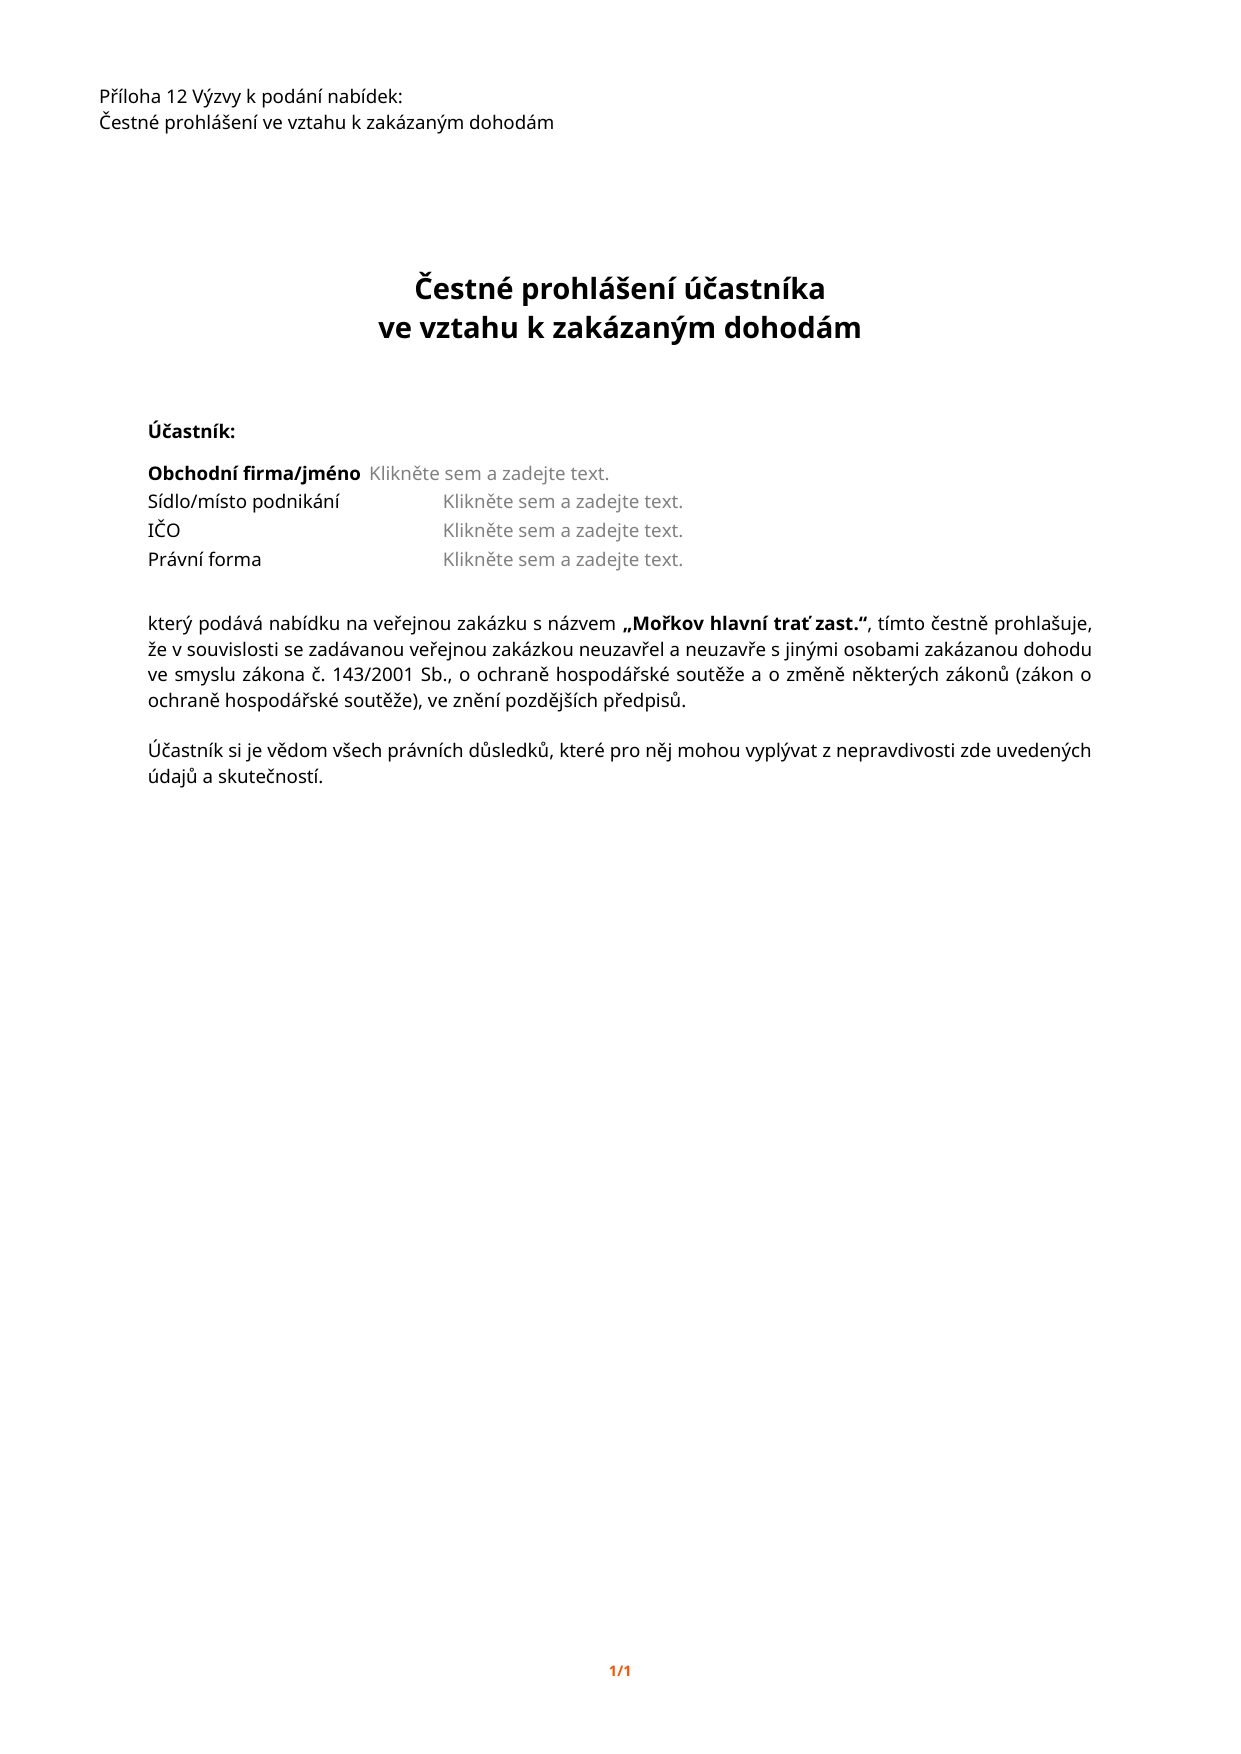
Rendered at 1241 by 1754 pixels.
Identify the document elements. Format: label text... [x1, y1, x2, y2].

text Účastník si je vědom všech právních důsledků, které pro něj mohou vyplývat z nepravdivosti zde uvedených údajů a skutečností. [148, 738, 1093, 789]
text Sídlo/místo podnikání [148, 486, 1093, 515]
text ve vztahu k zakázaným dohodám [148, 308, 1093, 347]
text Obchodní firma/jméno [148, 457, 1093, 486]
text Právní forma [148, 544, 1093, 573]
text který podává nabídku na veřejnou zakázku s názvem „Mořkov hlavní trať zast.“, tímto čestně prohlašuje, že v souvislosti se zadávanou veřejnou zakázkou neuzavřel a neuzavře s jinými osobami zakázanou dohodu ve smyslu zákona č. 143/2001 Sb., o ochraně hospodářské soutěže a o změně některých zákonů (zákon o ochraně hospodářské soutěže), ve znění pozdějších předpisů. [148, 611, 1093, 713]
title Čestné prohlášení účastníka [148, 268, 1093, 308]
text Účastník: [148, 413, 1093, 444]
text IČO [148, 515, 1093, 544]
